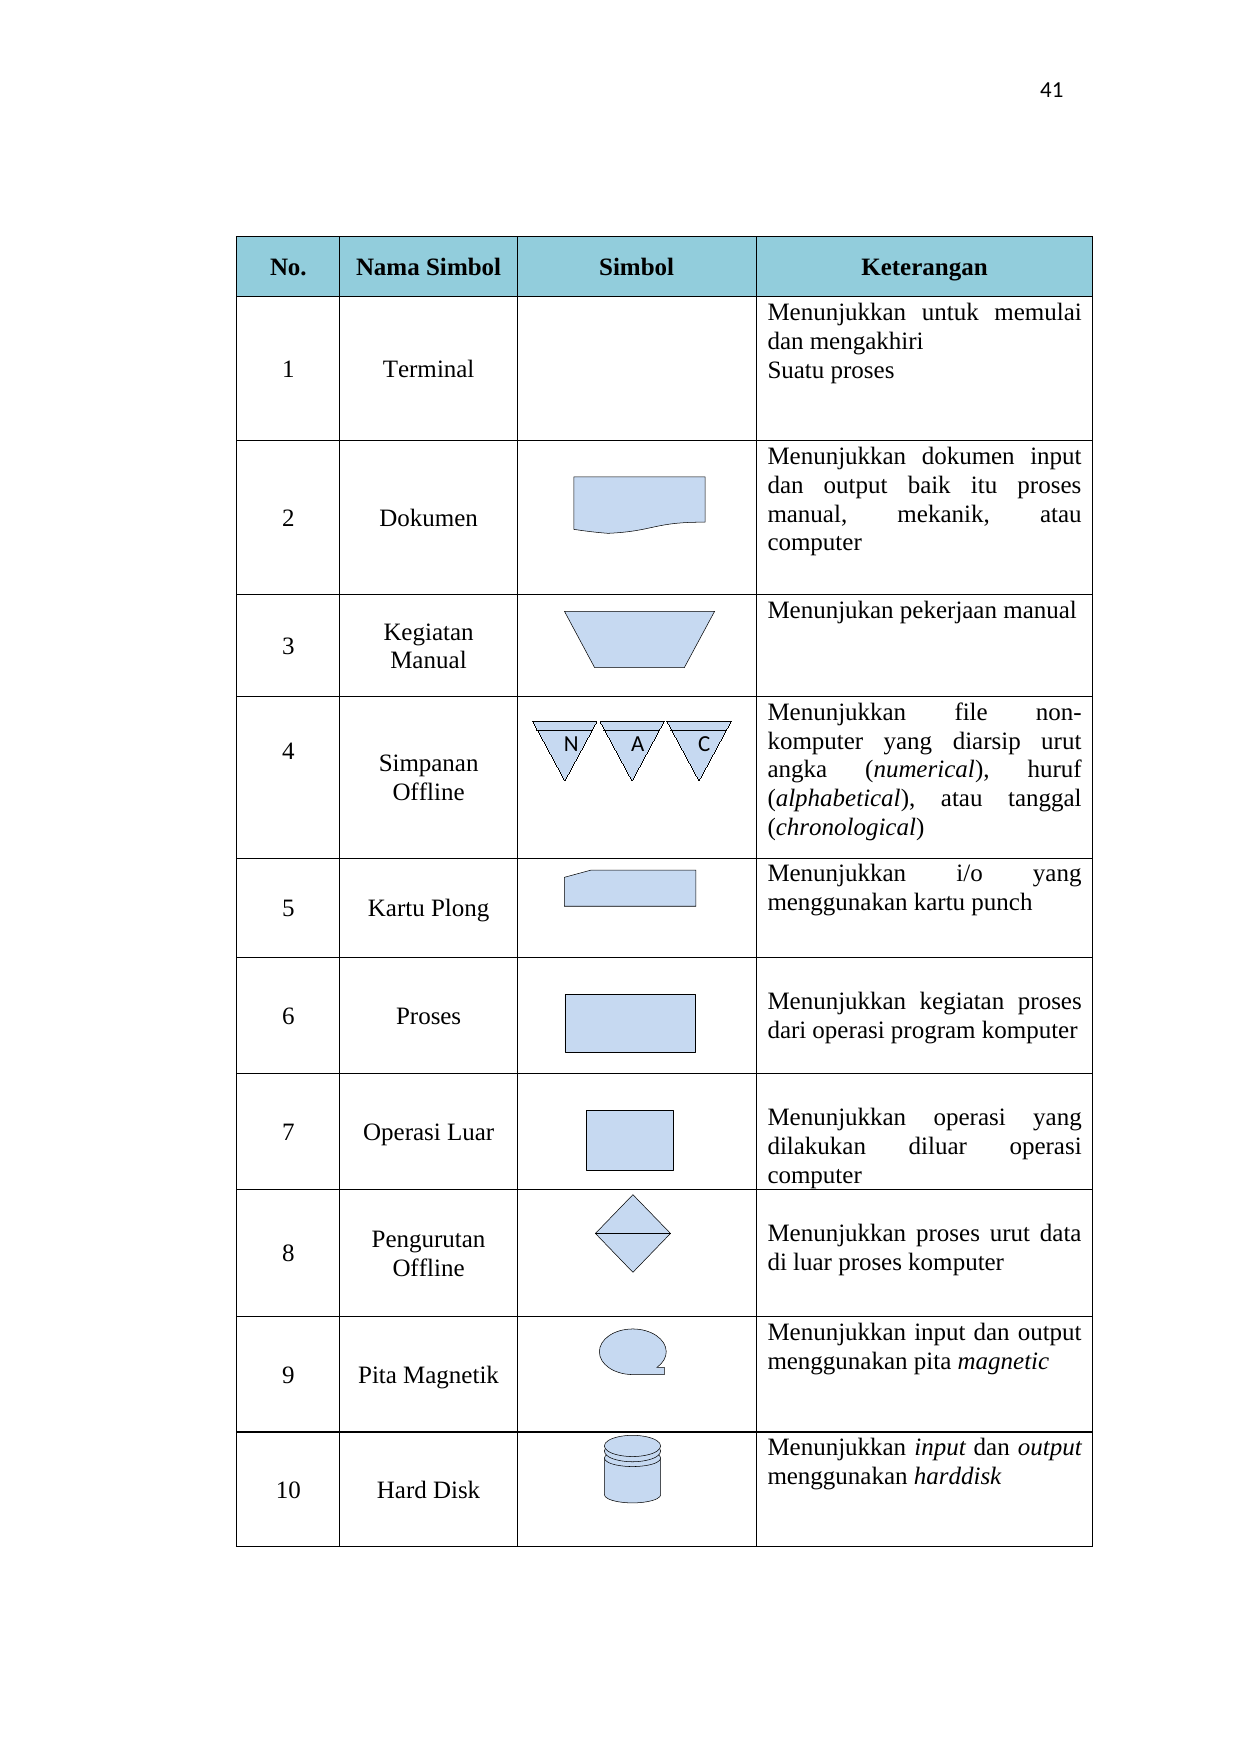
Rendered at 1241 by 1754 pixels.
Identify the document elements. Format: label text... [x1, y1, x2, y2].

table_cell 4 [237, 697, 339, 857]
table_cell [518, 297, 756, 440]
table_cell Menunjukkan i/o yang menggunakan kartu punch [757, 859, 1092, 957]
table_cell Kegiatan Manual [340, 595, 517, 696]
table_cell 8 [237, 1190, 339, 1316]
table_cell 10 [237, 1433, 339, 1546]
table_cell 5 [237, 859, 339, 957]
table_cell [518, 958, 756, 1073]
table_cell Dokumen [340, 441, 517, 594]
table_cell 7 [237, 1074, 339, 1189]
table_cell 2 [237, 441, 339, 594]
table_cell 6 [237, 958, 339, 1073]
table_cell Pengurutan Offline [340, 1190, 517, 1316]
table_cell [518, 1433, 756, 1546]
table_header Nama Simbol [340, 237, 517, 296]
table_header No. [237, 237, 339, 296]
table_cell Menunjukkan input dan output menggunakan harddisk [757, 1433, 1092, 1546]
table_cell [518, 859, 756, 957]
table_cell [518, 1317, 756, 1431]
table_cell Menunjukkan proses urut data di luar proses komputer [757, 1190, 1092, 1316]
table_cell [518, 441, 756, 594]
table_cell Menunjukan pekerjaan manual [757, 595, 1092, 696]
table_cell Menunjukkan file non-komputer yang diarsip urut angka (numerical), huruf (alphabetical), atau tanggal (chronological) [757, 697, 1092, 857]
table_header Keterangan [757, 237, 1092, 296]
table_cell Kartu Plong [340, 859, 517, 957]
table_cell 9 [237, 1317, 339, 1431]
table_cell Pita Magnetik [340, 1317, 517, 1431]
table_cell Proses [340, 958, 517, 1073]
table_cell Menunjukkan kegiatan proses dari operasi program komputer [757, 958, 1092, 1073]
table_cell [518, 595, 756, 696]
table_cell [518, 1190, 756, 1316]
table_cell Simpanan Offline [340, 697, 517, 857]
table_cell 1 [237, 297, 339, 440]
table_cell Hard Disk [340, 1433, 517, 1546]
table_cell Menunjukkan input dan output menggunakan pita magnetic [757, 1317, 1092, 1431]
table_cell Menunjukkan untuk memulai dan mengakhiri Suatu proses [757, 297, 1092, 440]
table_header Simbol [518, 237, 756, 296]
table_cell Terminal [340, 297, 517, 440]
table_cell 3 [237, 595, 339, 696]
table_cell [518, 697, 756, 857]
table_cell [518, 1074, 756, 1189]
table_cell Menunjukkan operasi yang dilakukan diluar operasi computer [757, 1074, 1092, 1189]
table_cell Operasi Luar [340, 1074, 517, 1189]
table_cell Menunjukkan dokumen input dan output baik itu proses manual, mekanik, atau computer [757, 441, 1092, 594]
